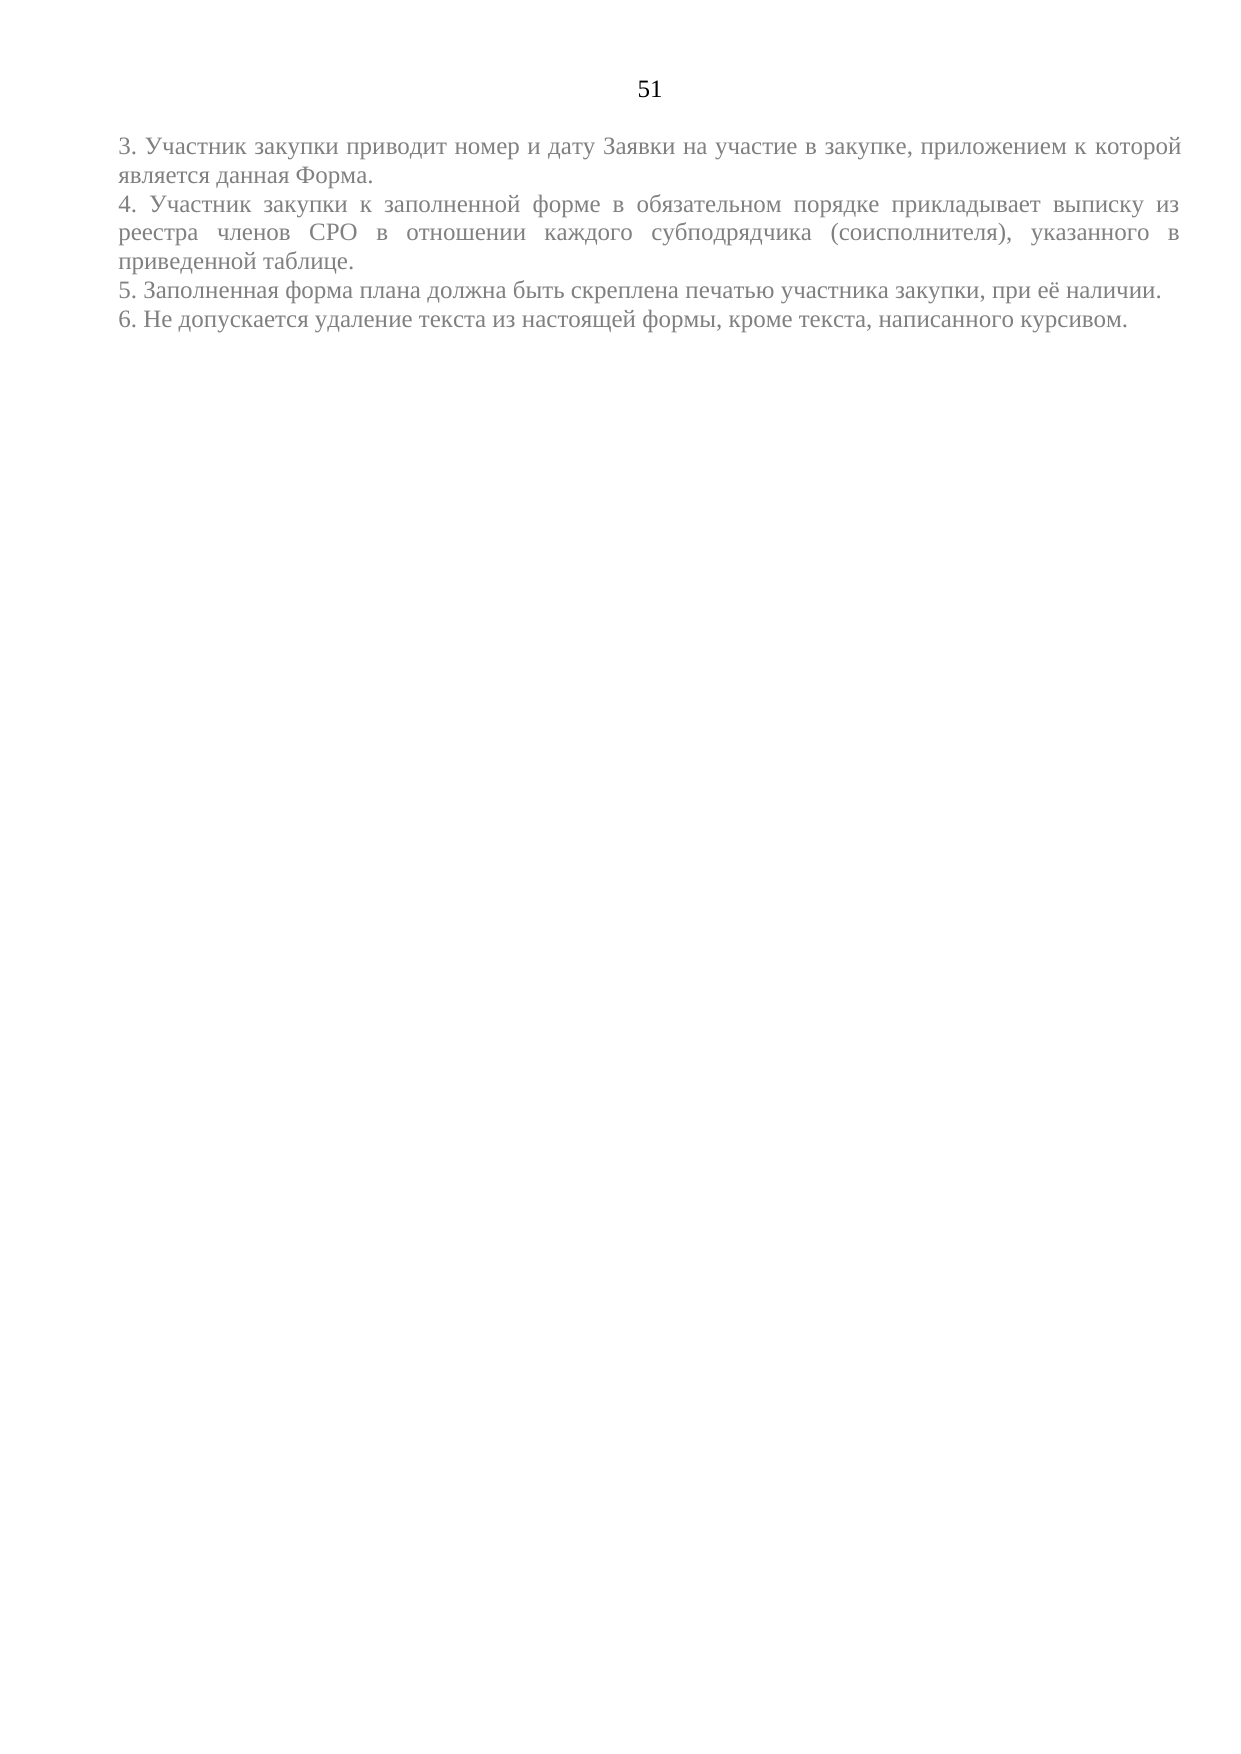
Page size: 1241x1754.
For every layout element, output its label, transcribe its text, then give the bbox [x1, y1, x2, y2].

text 6. Не допускается удаление текста из настоящей формы, кроме текста, написанного курсивом. [118, 304, 1181, 332]
text 5. Заполненная форма плана должна быть скреплена печатью участника закупки, при её наличии. [118, 275, 1181, 304]
text 3. Участник закупки приводит номер и дату Заявки на участие в закупке, приложением к которой является данная Форма. [118, 131, 1181, 189]
text 4. Участник закупки к заполненной форме в обязательном порядке прикладывает выписку из реестра членов СРО в отношении каждого субподрядчика (соисполнителя), указанного в приведенной таблице. [118, 189, 1181, 275]
